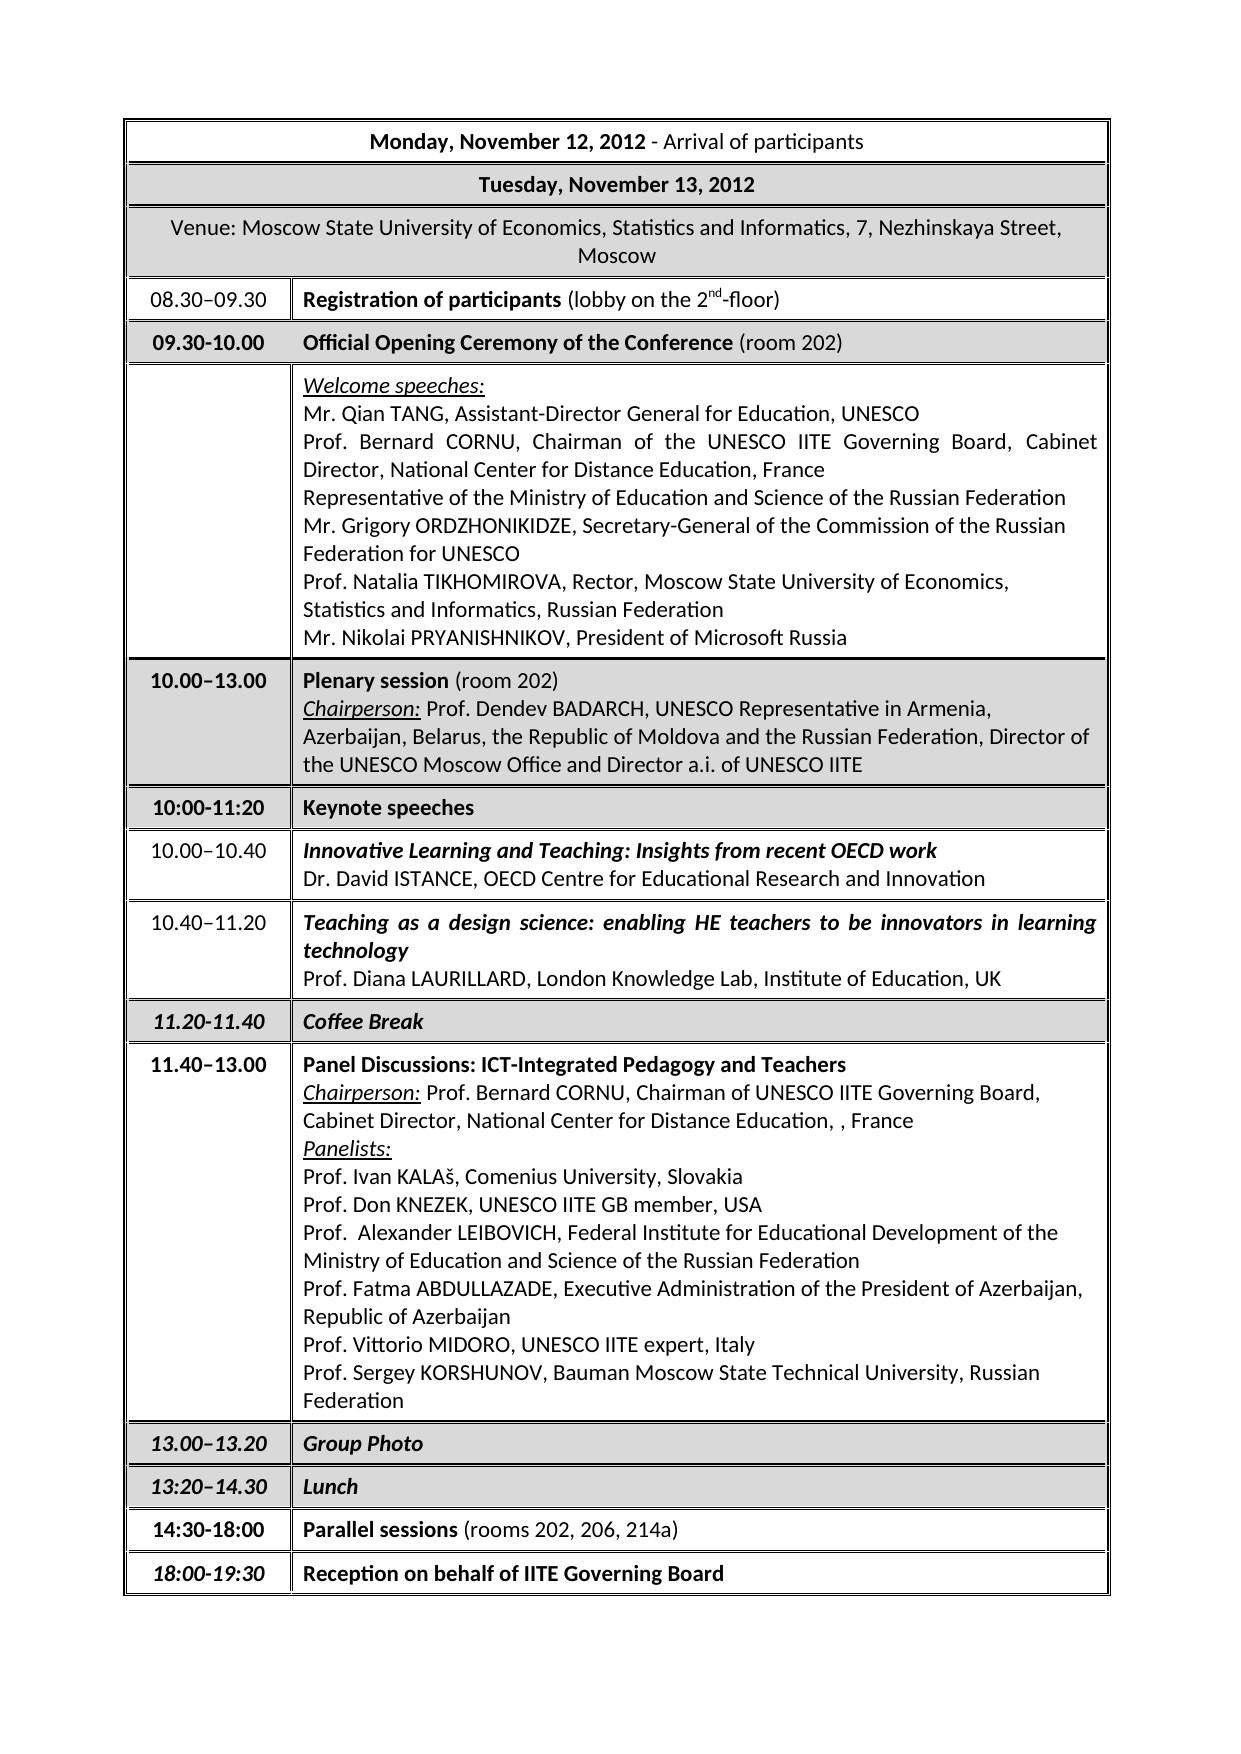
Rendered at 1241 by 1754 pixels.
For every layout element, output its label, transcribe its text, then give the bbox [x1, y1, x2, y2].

table_cell Innovative Learning and Teaching: Insights from recent OECD work Dr. David ISTANCE, OECD Centre for Educational Research and Innovation [293, 828, 1108, 898]
table_cell 13:20–14.30 [127, 1463, 290, 1506]
table_cell Coffee Break [292, 998, 1109, 1041]
table_cell 10.00–10.40 [127, 828, 290, 898]
table_cell Venue: Moscow State University of Economics, Statistics and Informatics, 7, Nezhinskaya Street, Moscow [127, 204, 1108, 276]
table_cell 10.40–11.20 [127, 899, 290, 998]
table_cell Group Photo [293, 1420, 1108, 1463]
table_cell Teaching as a design science: enabling HE teachers to be innovators in learning technology Prof. Diana LAURILLARD, London Knowledge Lab, Institute of Education, UK [293, 899, 1108, 998]
table_cell Plenary session (room 202) Chairperson: Prof. Dendev BADARCH, UNESCO Representative in Armenia, Azerbaijan, Belarus, the Republic of Moldova and the Russian Federation, Director of the UNESCO Moscow Office and Director a.i. of UNESCO IITE [293, 657, 1107, 784]
table_cell Keynote speeches [293, 784, 1108, 827]
table_header Monday, November 12, 2012 - Arrival of participants [127, 122, 1107, 161]
table_cell 14:30-18:00 [127, 1506, 290, 1549]
table_cell 13.00–13.20 [127, 1420, 290, 1463]
table_cell 18:00-19:30 [127, 1550, 292, 1593]
table_cell 11.40–13.00 [125, 1041, 292, 1420]
table_cell Tuesday, November 13, 2012 [127, 161, 1108, 204]
table_cell Panel Discussions: ICT-Integrated Pedagogy and Teachers Chairperson: Prof. Bernard CORNU, Сhairman of UNESCO IITE Governing Board, Cabinet Director, National Center for Distance Education, , France Panelists: Prof. Ivan KALAš, Comenius University, Slovakia Prof. Don KNEZEK, UNESCO IITE GB member, USA Prof. Alexander LEIBOVICH, Federal Institute for Educational Development of the Ministry of Education and Science of the Russian Federation Prof. Fatma ABDULLAZADE, Executive Administration of the President of Azerbaijan, Republic of Azerbaijan Prof. Vittorio MIDORO, UNESCO IITE expert, Italy Prof. Sergey KORSHUNOV, Bauman Moscow State Technical University, Russian Federation [292, 1041, 1109, 1420]
table_cell Lunch [293, 1463, 1108, 1506]
table_cell [125, 362, 292, 657]
table_cell 09.30-10.00 [125, 319, 292, 362]
table_cell 11.20-11.40 [125, 998, 292, 1041]
table_cell Registration of participants (lobby on the 2nd-floor) [292, 276, 1109, 319]
table_cell Parallel sessions (rooms 202, 206, 214a) [293, 1506, 1108, 1549]
table_cell Official Opening Ceremony of the Conference (room 202) [292, 319, 1109, 362]
table_cell Reception on behalf of IITE Governing Board [292, 1550, 1108, 1593]
table_cell 08.30–09.30 [125, 276, 292, 319]
table_cell 10.00–13.00 [127, 657, 290, 784]
table_cell Welcome speeches: Mr. Qian TANG, Assistant-Director General for Education, UNESCO Prof. Bernard CORNU, Chairman of the UNESCO IITE Governing Board, Cabinet Director, National Center for Distance Education, France Representative of the Ministry of Education and Science of the Russian Federation Mr. Grigory ORDZHONIKIDZE, Secretary-General of the Commission of the Russian Federation for UNESCO Prof. Natalia TIKHOMIROVA, Rector, Moscow State University of Economics, Statistics and Informatics, Russian Federation Mr. Nikolai PRYANISHNIKOV, President of Microsoft Russia [292, 362, 1109, 657]
table_cell 10:00-11:20 [127, 784, 290, 827]
